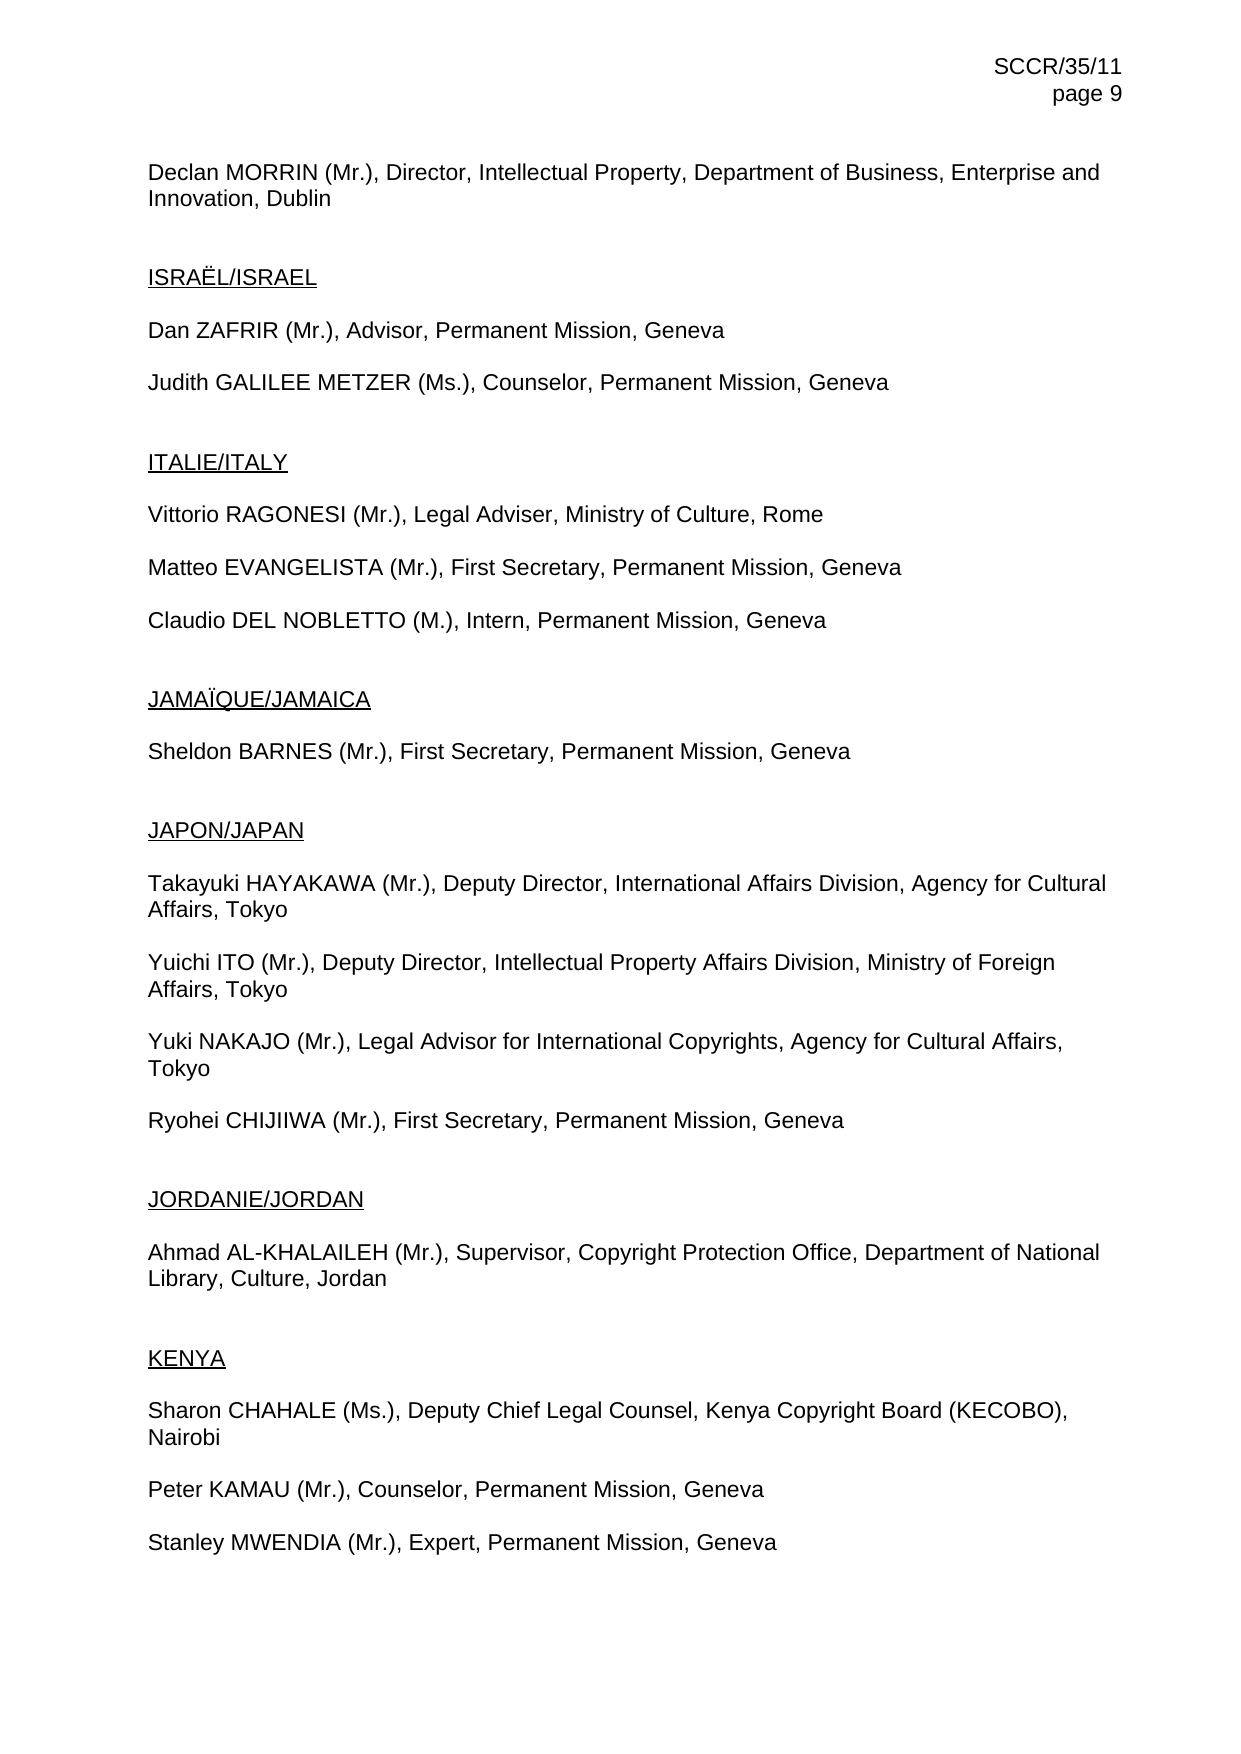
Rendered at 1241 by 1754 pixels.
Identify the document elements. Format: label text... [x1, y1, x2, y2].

text Claudio DEL NOBLETTO (M.), Intern, Permanent Mission, Geneva [148, 607, 1122, 633]
text KENYA [148, 1344, 1122, 1371]
text JAPON/JAPAN [148, 817, 1122, 844]
text ITALIE/ITALY [148, 448, 1122, 475]
text Yuki NAKAJO (Mr.), Legal Advisor for International Copyrights, Agency for Cultural Affairs, Tokyo [148, 1028, 1122, 1081]
text ISRAËL/ISRAEL [148, 264, 1122, 290]
text Declan MORRIN (Mr.), Director, Intellectual Property, Department of Business, Enterprise and Innovation, Dublin [148, 158, 1122, 211]
text Yuichi ITO (Mr.), Deputy Director, Intellectual Property Affairs Division, Ministry of Foreign Affairs, Tokyo [148, 949, 1122, 1002]
text JAMAÏQUE/JAMAICA [148, 686, 1122, 712]
text Peter KAMAU (Mr.), Counselor, Permanent Mission, Geneva [148, 1476, 1122, 1503]
text Stanley MWENDIA (Mr.), Expert, Permanent Mission, Geneva [148, 1529, 1122, 1555]
text Judith GALILEE METZER (Ms.), Counselor, Permanent Mission, Geneva [148, 369, 1122, 396]
text Ahmad AL-KHALAILEH (Mr.), Supervisor, Copyright Protection Office, Department of National Library, Culture, Jordan [148, 1239, 1122, 1292]
text Takayuki HAYAKAWA (Mr.), Deputy Director, International Affairs Division, Agency for Cultural Affairs, Tokyo [148, 870, 1122, 923]
text Matteo EVANGELISTA (Mr.), First Secretary, Permanent Mission, Geneva [148, 554, 1122, 580]
text Sharon CHAHALE (Ms.), Deputy Chief Legal Counsel, Kenya Copyright Board (KECOBO), Nairobi [148, 1397, 1122, 1450]
text Vittorio RAGONESI (Mr.), Legal Adviser, Ministry of Culture, Rome [148, 501, 1122, 527]
text Dan ZAFRIR (Mr.), Advisor, Permanent Mission, Geneva [148, 317, 1122, 343]
text JORDANIE/JORDAN [148, 1186, 1122, 1213]
text Ryohei CHIJIIWA (Mr.), First Secretary, Permanent Mission, Geneva [148, 1107, 1122, 1134]
text Sheldon BARNES (Mr.), First Secretary, Permanent Mission, Geneva [148, 738, 1122, 765]
